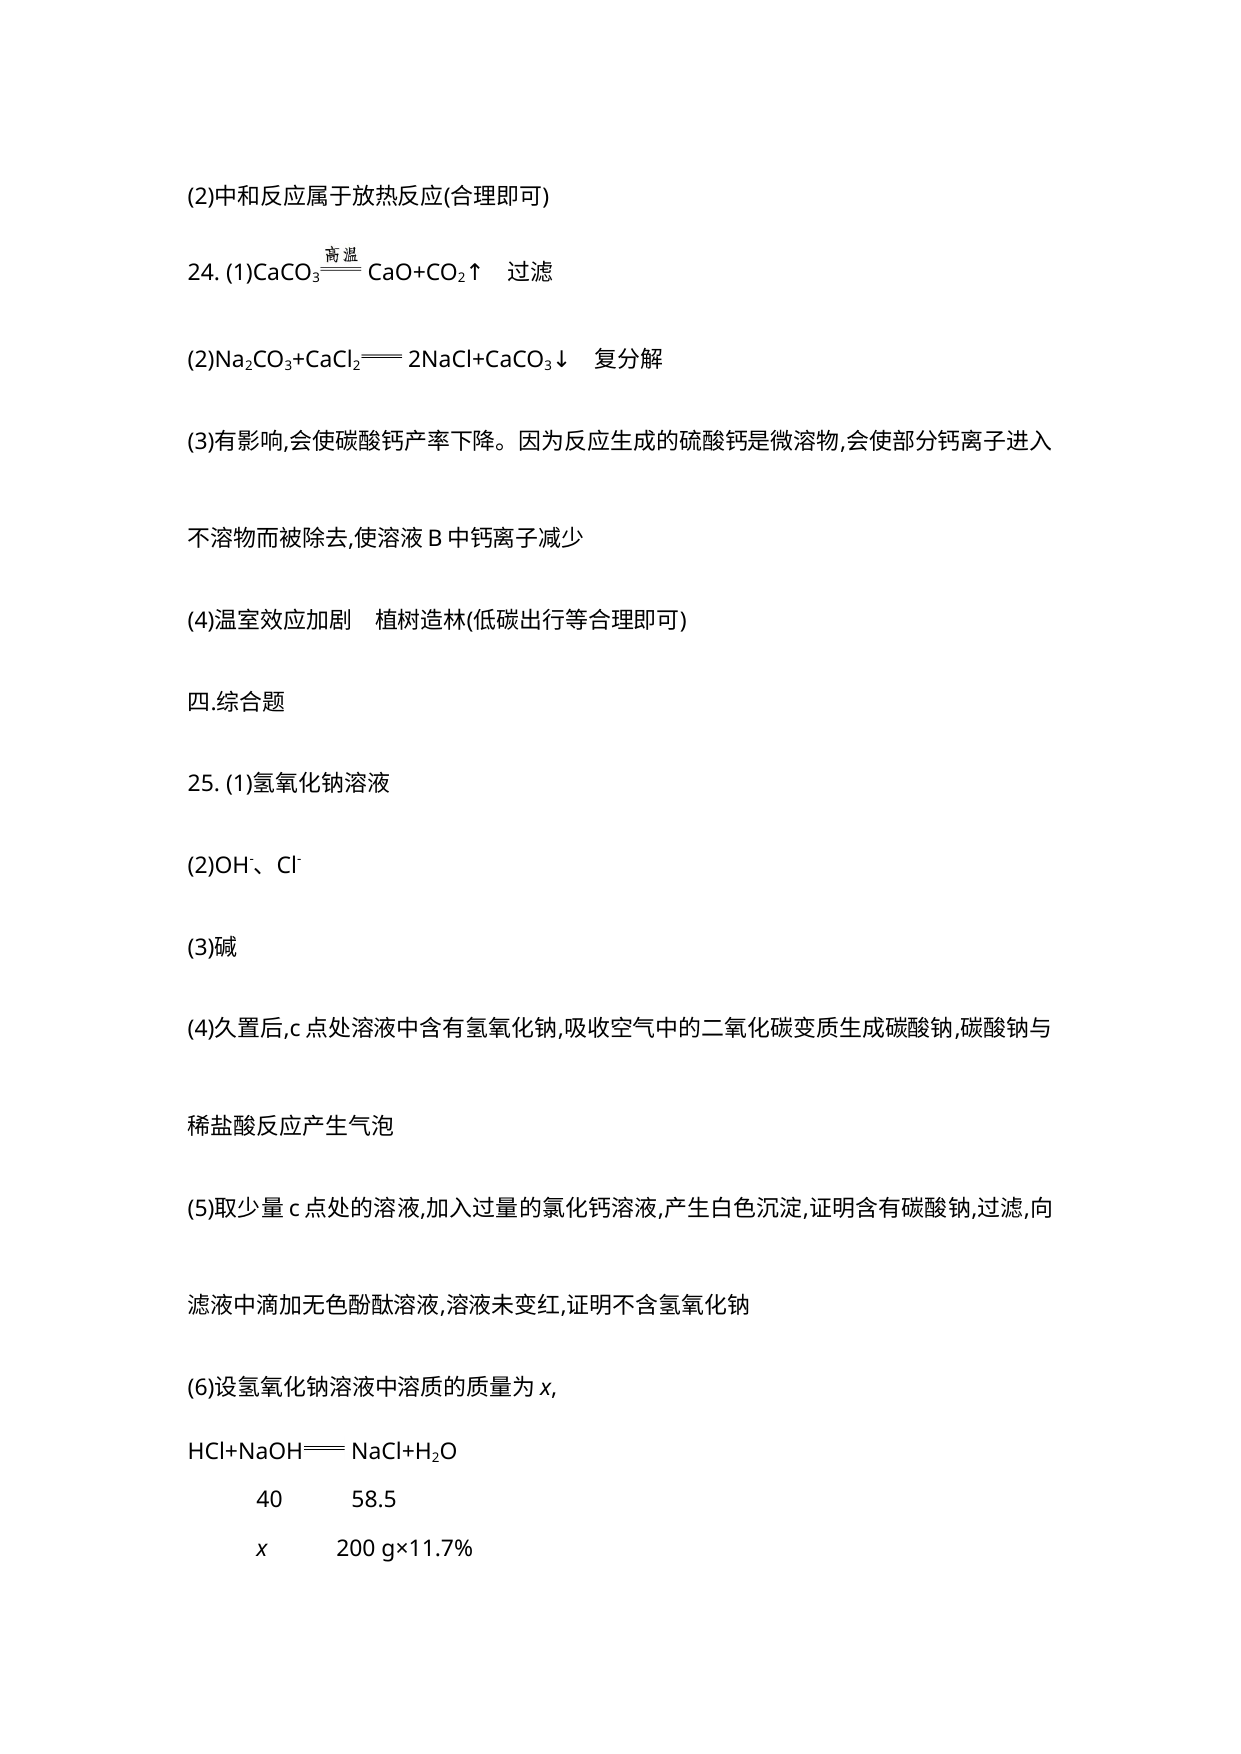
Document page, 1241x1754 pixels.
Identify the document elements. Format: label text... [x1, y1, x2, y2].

text x 200 g×11.7% [187, 1532, 1053, 1564]
text (3)碱 [187, 913, 1053, 978]
text 25. (1)氢氧化钠溶液 [187, 749, 1053, 814]
text (2)OH-、Cl- [187, 831, 1053, 896]
text (6)设氢氧化钠溶液中溶质的质量为x, [187, 1353, 1053, 1418]
text 四.综合题 [187, 668, 1053, 733]
text HCl+NaOH NaCl+H2O [187, 1434, 1053, 1467]
text 24. (1)CaCO3 CaO+CO2↑ 过滤 [187, 244, 1053, 309]
text (4)久置后,c点处溶液中含有氢氧化钠,吸收空气中的二氧化碳变质生成碳酸钠,碳酸钠与稀盐酸反应产生气泡 [187, 994, 1053, 1157]
text (2)Na2CO3+CaCl2 2NaCl+CaCO3↓ 复分解 [187, 325, 1053, 390]
text (2)中和反应属于放热反应(合理即可) [187, 162, 1053, 227]
text (4)温室效应加剧 植树造林(低碳出行等合理即可) [187, 586, 1053, 651]
picture [303, 1436, 345, 1460]
text (5)取少量c点处的溶液,加入过量的氯化钙溶液,产生白色沉淀,证明含有碳酸钠,过滤,向滤液中滴加无色酚酞溶液,溶液未变红,证明不含氢氧化钠 [187, 1173, 1053, 1336]
text 40 58.5 [187, 1482, 1053, 1515]
picture [319, 243, 362, 281]
text (3)有影响,会使碳酸钙产率下降。因为反应生成的硫酸钙是微溶物,会使部分钙离子进入不溶物而被除去,使溶液B中钙离子减少 [187, 407, 1053, 569]
picture [360, 344, 403, 368]
